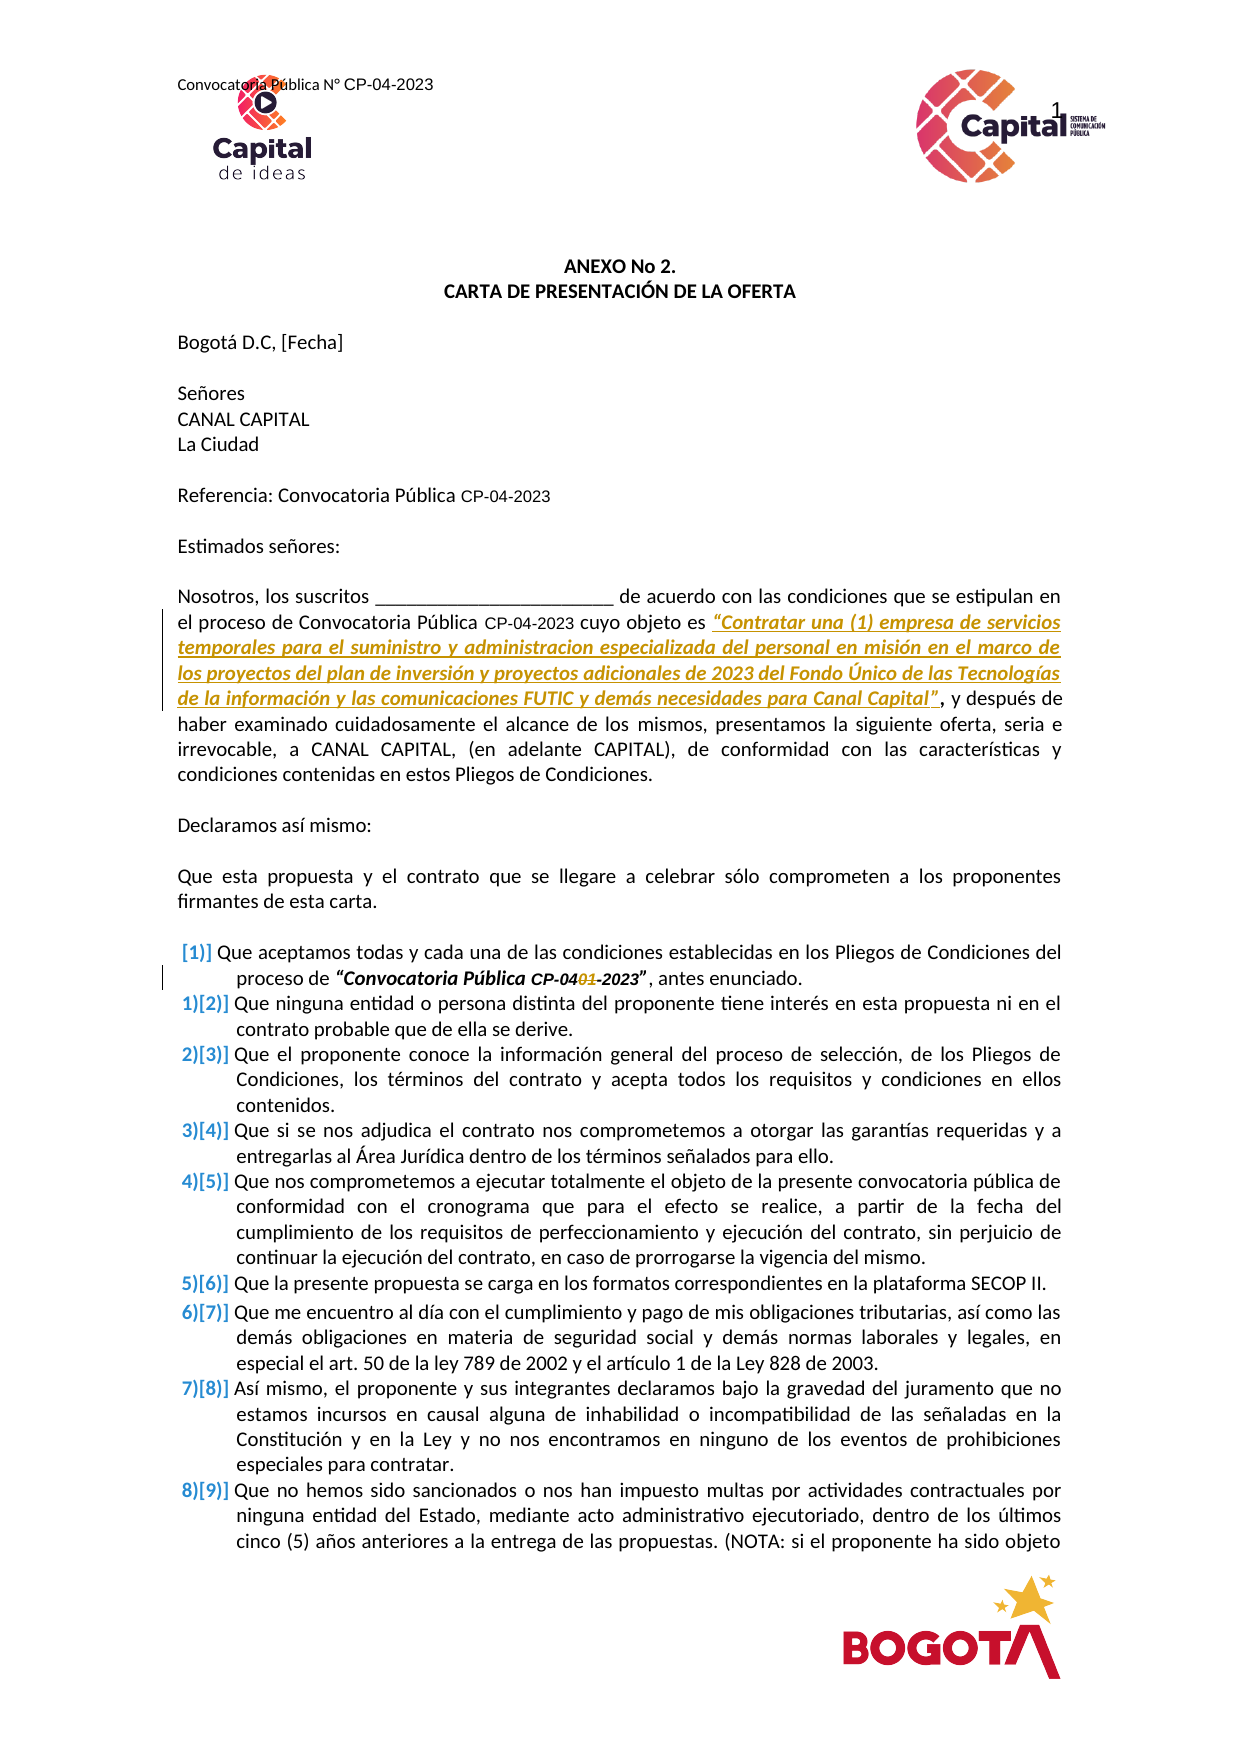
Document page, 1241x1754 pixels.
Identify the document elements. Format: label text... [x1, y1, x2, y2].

list Que el proponente conoce la información general del proceso de selección, de los Pliegos de Condiciones, los términos del contrato y acepta todos los requisitos y condiciones en ellos contenidos. [182, 1041, 1063, 1117]
text Declaramos así mismo: [177, 812, 1063, 838]
picture [840, 1572, 1064, 1681]
list Que la presente propuesta se carga en los formatos correspondientes en la plataforma SECOP II. [181, 1270, 1063, 1295]
text Bogotá D.C, [Fecha] [177, 329, 1063, 355]
text CARTA DE PRESENTACIÓN DE LA OFERTA [177, 279, 1063, 304]
list Que ninguna entidad o persona distinta del proponente tiene interés en esta propuesta ni en el contrato probable que de ella se derive. [182, 990, 1063, 1041]
text Nosotros, los suscritos _______________________ de acuerdo con las condiciones que se estipulan en el proceso de Convocatoria Pública CP-04-2023 cuyo objeto es , y después de haber examinado cuidadosamente el alcance de los mismos, presentamos la siguiente oferta, seria e irrevocable, a CANAL CAPITAL, (en adelante CAPITAL), de conformidad con las características y condiciones contenidas en estos Pliegos de Condiciones. [177, 584, 1063, 787]
list Que si se nos adjudica el contrato nos comprometemos a otorgar las garantías requeridas y a entregarlas al Área Jurídica dentro de los términos señalados para ello. [182, 1117, 1063, 1168]
text CANAL CAPITAL [177, 406, 1063, 431]
list Que nos comprometemos a ejecutar totalmente el objeto de la presente convocatoria pública de conformidad con el cronograma que para el efecto se realice, a partir de la fecha del cumplimiento de los requisitos de perfeccionamiento y ejecución del contrato, sin perjuicio de continuar la ejecución del contrato, en caso de prorrogarse la vigencia del mismo. [182, 1168, 1063, 1270]
text Estimados señores: [177, 533, 1063, 558]
list Que aceptamos todas y cada una de las condiciones establecidas en los Pliegos de Condiciones del proceso de “Convocatoria Pública CP-04-2023”, antes enunciado. [182, 939, 1063, 990]
text La Ciudad [177, 431, 1063, 457]
picture [177, 45, 347, 214]
picture [885, 56, 1118, 202]
text Señores [177, 380, 1063, 406]
list Que me encuentro al día con el cumplimiento y pago de mis obligaciones tributarias, así como las demás obligaciones en materia de seguridad social y demás normas laborales y legales, en especial el art. 50 de la ley 789 de 2002 y el artículo 1 de la Ley 828 de 2003. [182, 1299, 1063, 1375]
text Referencia: Convocatoria Pública CP-04-2023 [177, 482, 1063, 507]
text ANEXO No 2. [177, 253, 1063, 279]
text Que esta propuesta y el contrato que se llegare a celebrar sólo comprometen a los proponentes firmantes de esta carta. [177, 863, 1063, 914]
list Así mismo, el proponente y sus integrantes declaramos bajo la gravedad del juramento que no estamos incursos en causal alguna de inhabilidad o incompatibilidad de las señaladas en la Constitución y en la Ley y no nos encontramos en ninguno de los eventos de prohibiciones especiales para contratar. [182, 1375, 1063, 1477]
